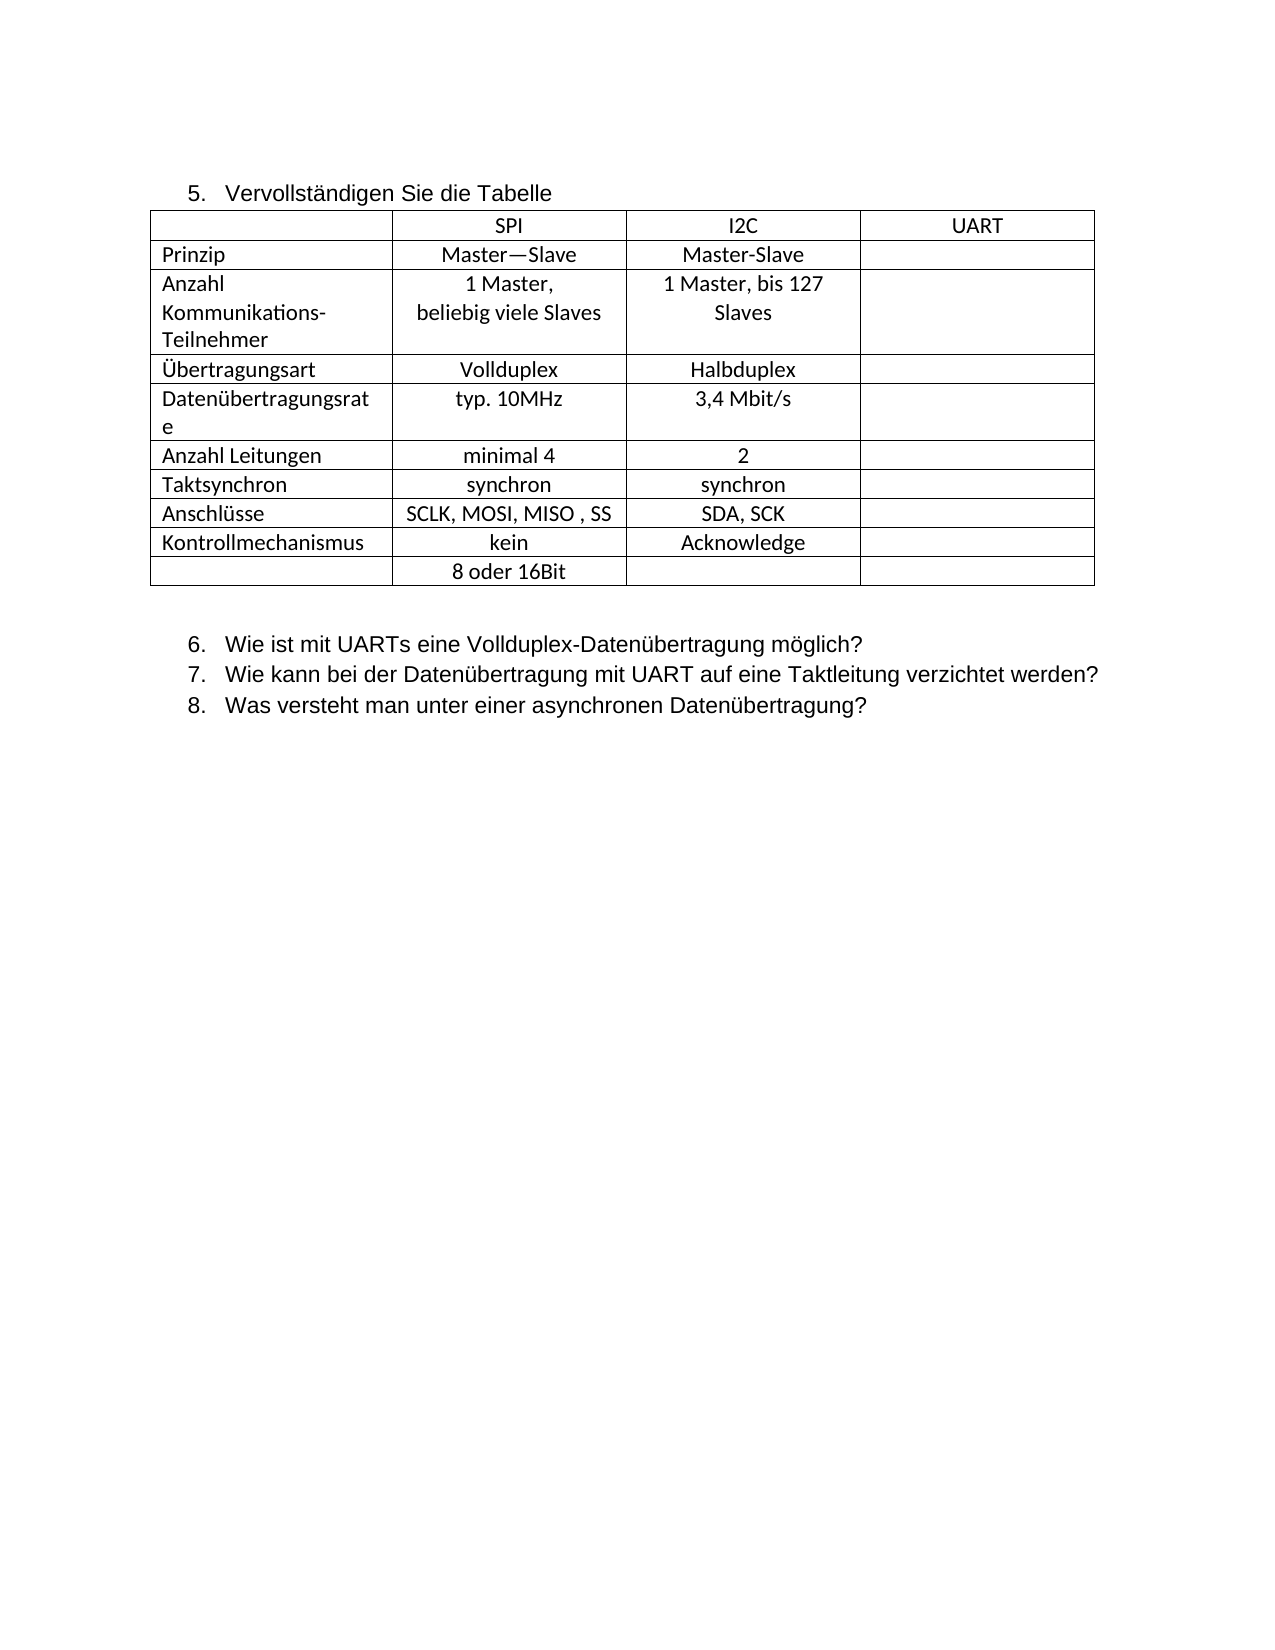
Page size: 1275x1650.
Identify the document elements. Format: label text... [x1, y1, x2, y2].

table_cell typ. 10MHz [393, 384, 626, 440]
table_cell [627, 557, 860, 585]
table_cell synchron [627, 470, 860, 498]
table_cell Master-Slave [627, 241, 860, 268]
table_cell Anzahl Kommunikations- Teilnehmer [151, 270, 392, 354]
table_header UART [861, 211, 1094, 239]
list Wie kann bei der Datenübertragung mit UART auf eine Taktleitung verzichtet werden? [187, 661, 1125, 688]
table_cell Datenübertragungsrate [151, 384, 392, 440]
table_cell Anzahl Leitungen [151, 441, 392, 469]
table_cell [861, 355, 1094, 383]
table_cell 1 Master, bis 127 Slaves [627, 270, 860, 354]
table_cell [151, 557, 392, 585]
list Vervollständigen Sie die Tabelle [187, 180, 1125, 207]
table_cell Taktsynchron [151, 470, 392, 498]
table_cell Master—Slave [393, 241, 626, 268]
table_cell Übertragungsart [151, 355, 392, 383]
table_cell 2 [627, 441, 860, 469]
table_cell 3,4 Mbit/s [627, 384, 860, 440]
list Wie ist mit UARTs eine Vollduplex-Datenübertragung möglich? [187, 631, 1125, 658]
table_cell minimal 4 [393, 441, 626, 469]
table_cell Acknowledge [627, 528, 860, 556]
table_cell [861, 557, 1094, 585]
table_cell 8 oder 16Bit [393, 557, 626, 585]
table_cell Anschlüsse [151, 499, 392, 527]
table_cell [861, 499, 1094, 527]
table_cell 1 Master, beliebig viele Slaves [393, 270, 626, 354]
table_cell [861, 384, 1094, 440]
table_cell SCLK, MOSI, MISO , SS [393, 499, 626, 527]
table_cell synchron [393, 470, 626, 498]
table_cell SDA, SCK [627, 499, 860, 527]
table_header SPI [393, 211, 626, 239]
table_cell [861, 528, 1094, 556]
table_cell [861, 270, 1094, 354]
table_cell kein [393, 528, 626, 556]
table_cell [861, 441, 1094, 469]
table_cell Halbduplex [627, 355, 860, 383]
list Was versteht man unter einer asynchronen Datenübertragung? [187, 692, 1125, 718]
table_cell Kontrollmechanismus [151, 528, 392, 556]
table_cell [861, 241, 1094, 268]
table_header [151, 211, 392, 239]
table_cell [861, 470, 1094, 498]
table_cell Prinzip [151, 241, 392, 268]
table_header I2C [627, 211, 860, 239]
table_cell Vollduplex [393, 355, 626, 383]
